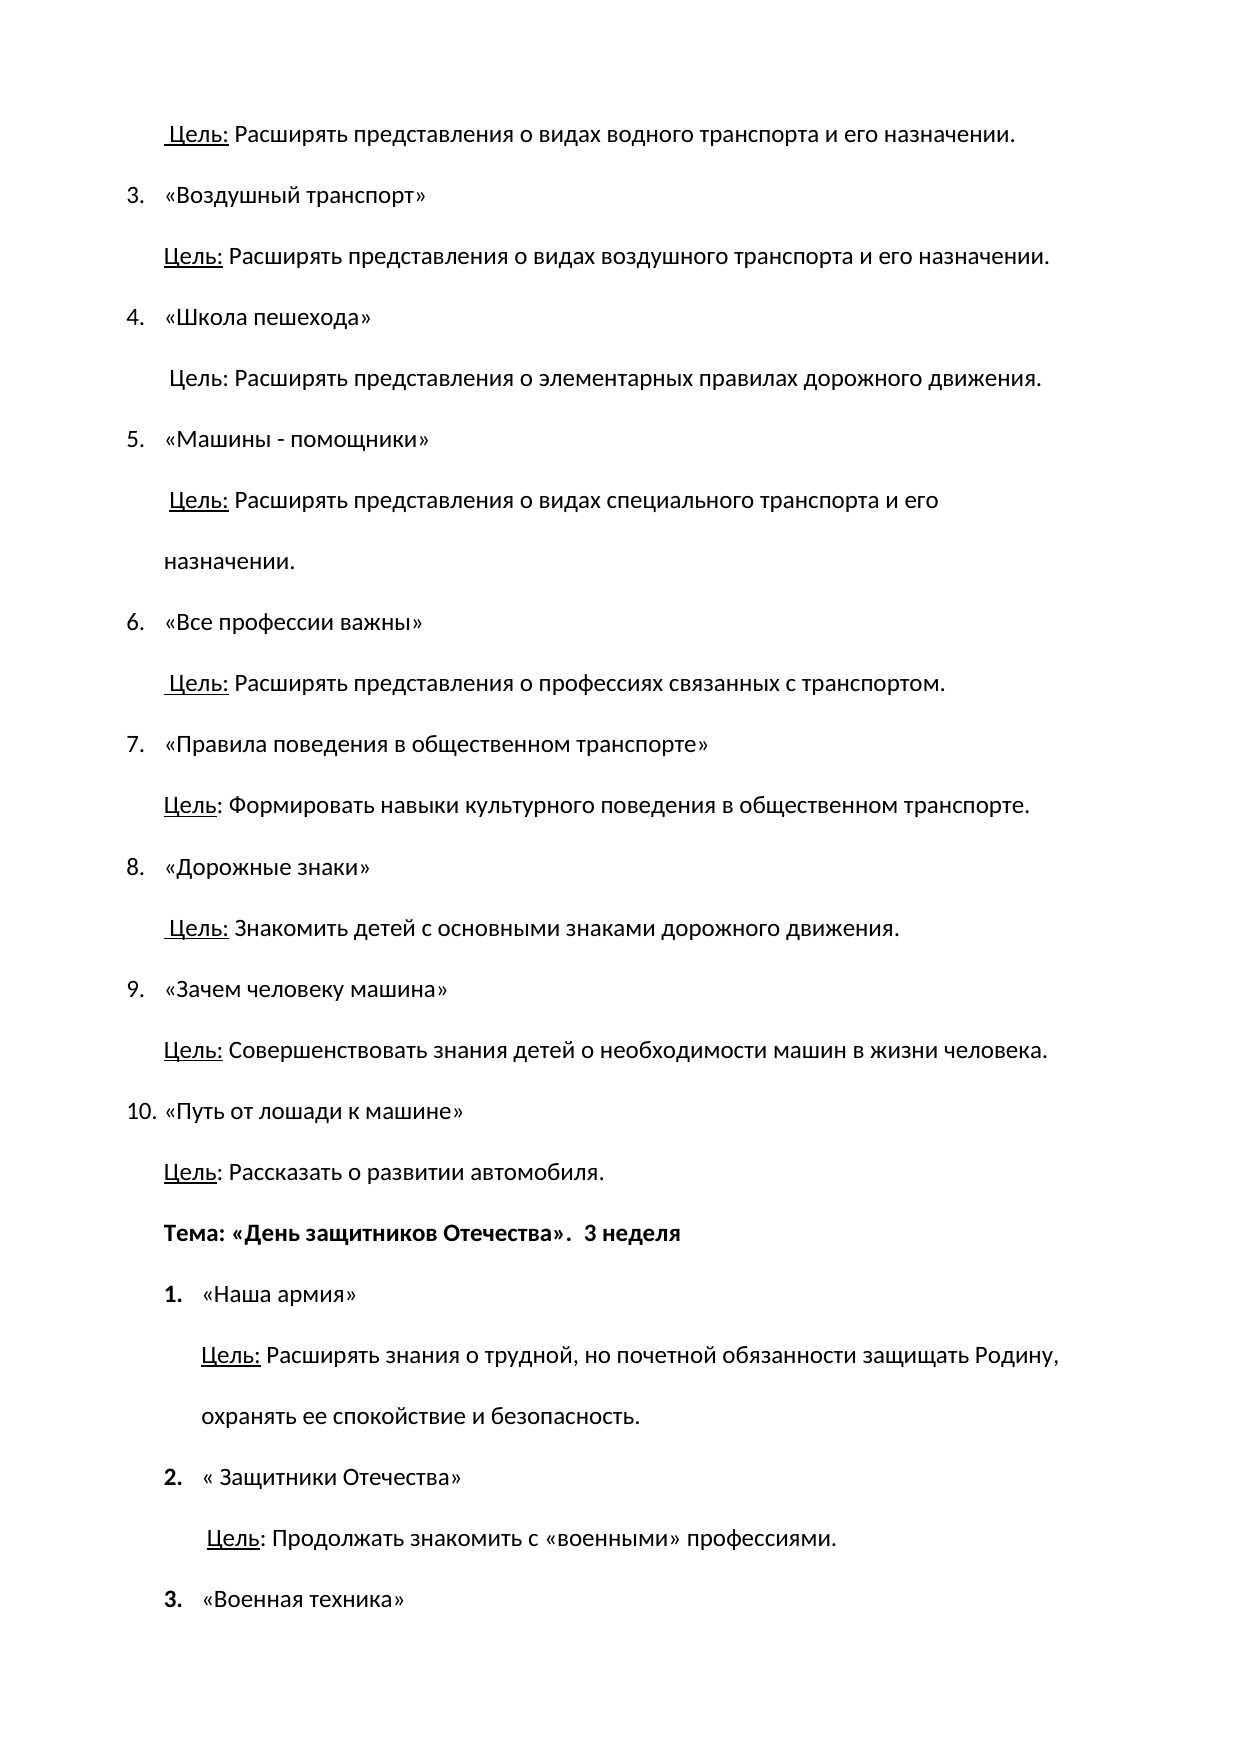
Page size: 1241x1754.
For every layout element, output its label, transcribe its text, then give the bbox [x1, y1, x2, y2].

list Цель: Формировать навыки культурного поведения в общественном транспорте. [163, 789, 1063, 820]
list «Все профессии важны» [126, 606, 1063, 637]
list Цель: Расширять представления о профессиях связанных с транспортом. [163, 667, 1063, 698]
list Цель: Расширять представления о элементарных правилах дорожного движения. [163, 362, 1063, 393]
list «Школа пешехода» [126, 301, 1063, 332]
list « Защитники Отечества» [163, 1461, 1063, 1492]
list «Зачем человеку машина» [126, 973, 1063, 1003]
list Цель: Расширять представления о видах воздушного транспорта и его назначении. [163, 240, 1063, 271]
list Цель: Продолжать знакомить с «военными» профессиями. [201, 1522, 1063, 1553]
list «Воздушный транспорт» [126, 179, 1063, 210]
list Цель: Знакомить детей с основными знаками дорожного движения. [163, 912, 1063, 942]
list Цель: Расширять знания о трудной, но почетной обязанности защищать Родину, охранять ее спокойствие и безопасность. [201, 1339, 1063, 1431]
list «Дорожные знаки» [126, 851, 1063, 881]
list «Военная техника» [163, 1583, 1063, 1614]
list «Правила поведения в общественном транспорте» [126, 728, 1063, 759]
list «Наша армия» [163, 1278, 1063, 1308]
list «Путь от лошади к машине» [126, 1095, 1063, 1125]
list Цель: Совершенствовать знания детей о необходимости машин в жизни человека. [163, 1034, 1063, 1064]
list Цель: Расширять представления о видах водного транспорта и его назначении. [163, 118, 1063, 149]
list «Машины - помощники» [126, 423, 1063, 454]
list Тема: «День защитников Отечества». 3 неделя [163, 1217, 1063, 1247]
list Цель: Расширять представления о видах специального транспорта и его назначении. [163, 484, 1063, 576]
list Цель: Рассказать о развитии автомобиля. [163, 1156, 1063, 1186]
